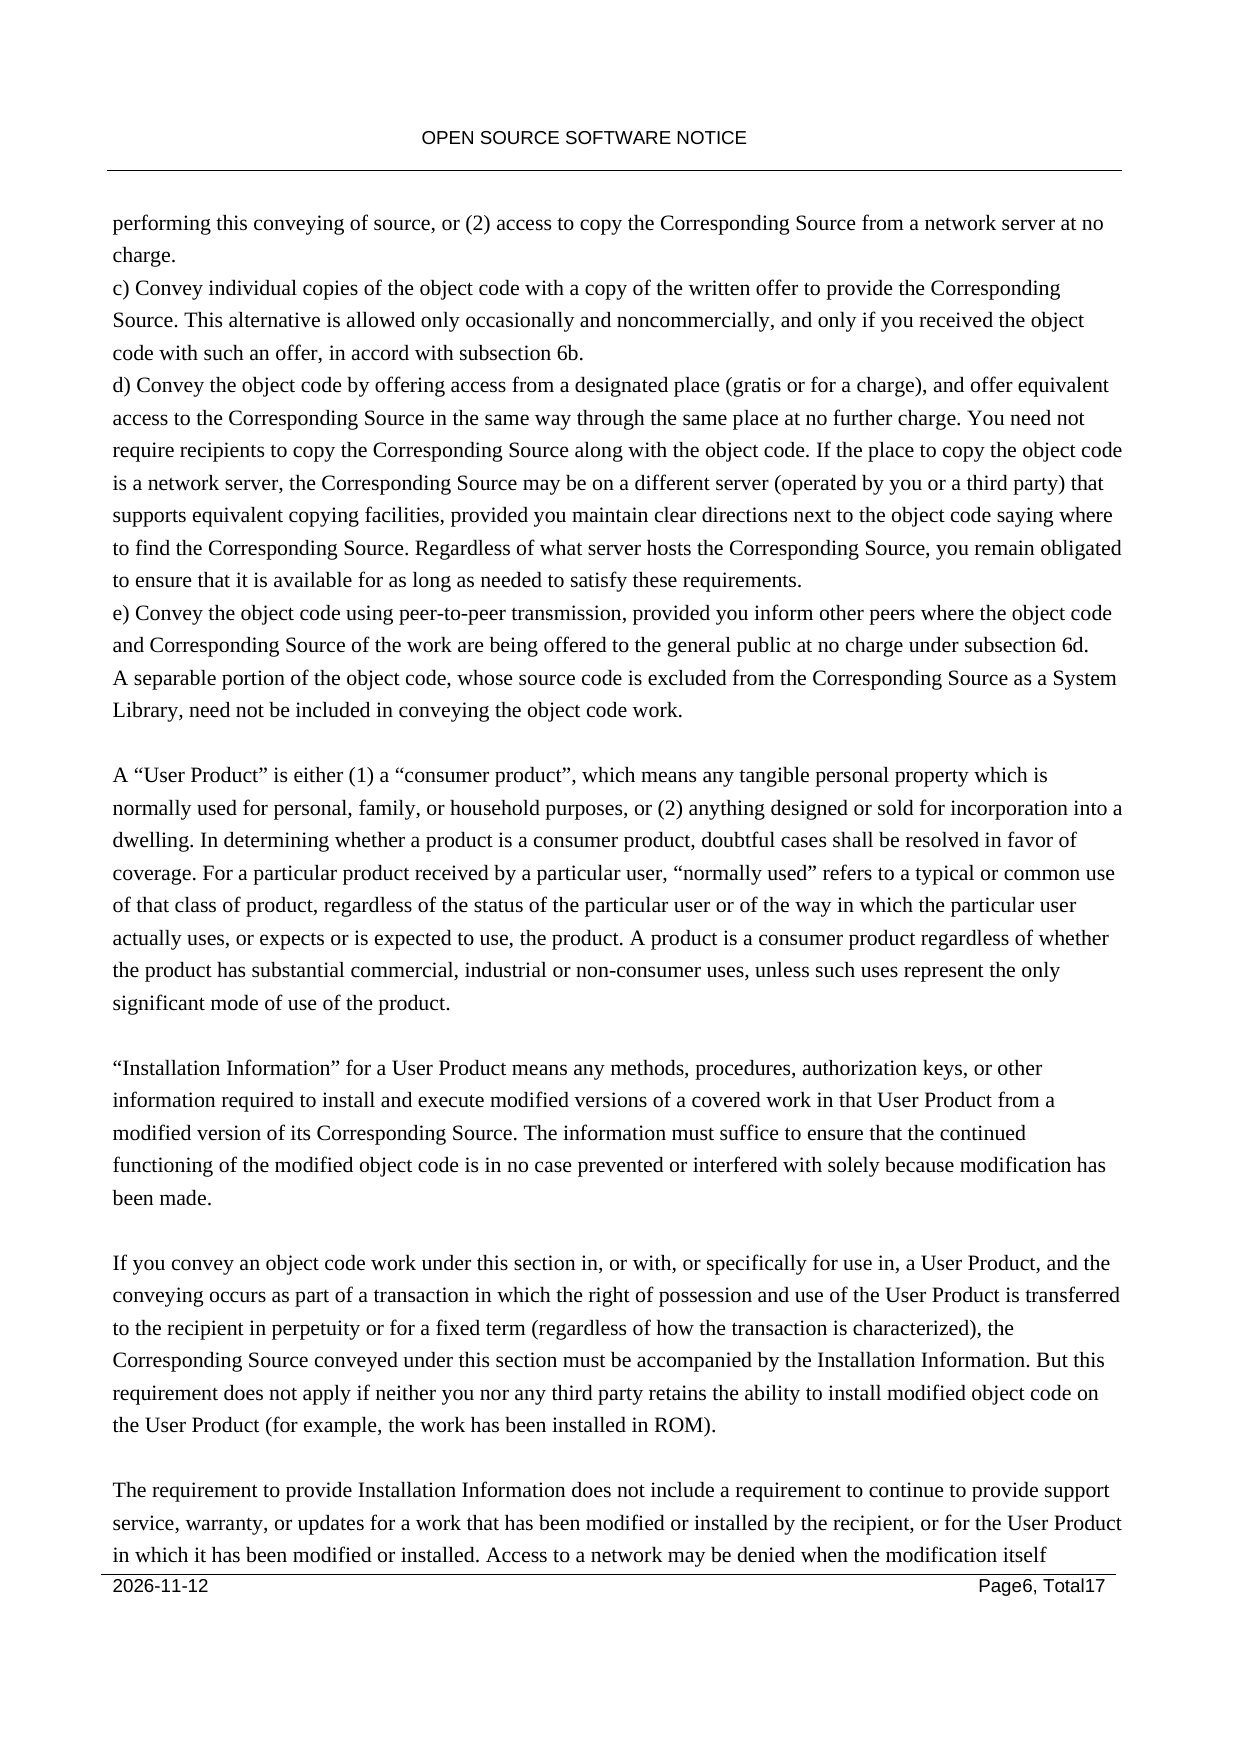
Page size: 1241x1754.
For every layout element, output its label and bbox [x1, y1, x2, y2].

text [112, 206, 1128, 1571]
